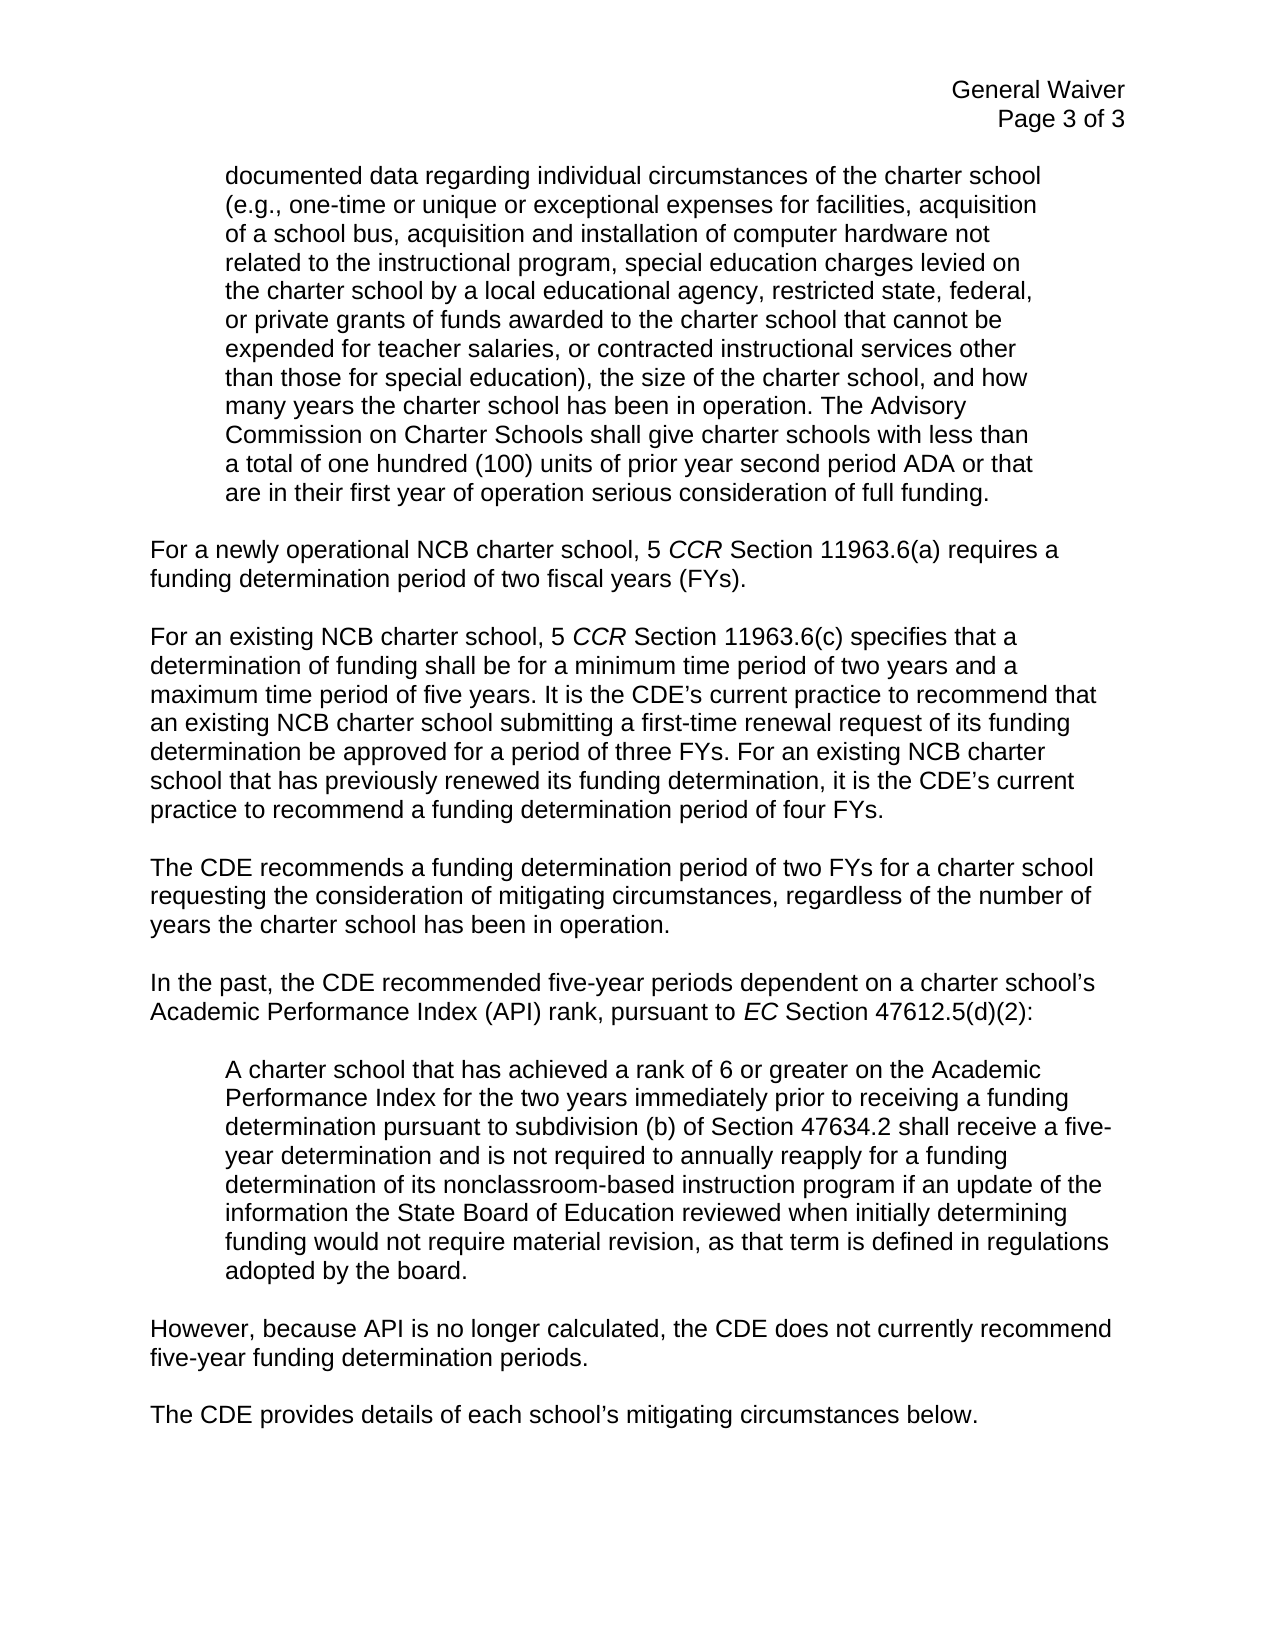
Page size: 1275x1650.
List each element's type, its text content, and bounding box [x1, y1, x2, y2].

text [225, 161, 1050, 506]
text However, because API is no longer calculated, the CDE does not currently recommend five-year funding determination periods. [150, 1314, 1125, 1371]
text For an existing NCB charter school, 5 CCR Section 11963.6(c) specifies that a determination of funding shall be for a minimum time period of two years and a maximum time period of five years. It is the CDE’s current practice to recommend that an existing NCB charter school submitting a first-time renewal request of its funding determination be approved for a period of three FYs. For an existing NCB charter school that has previously renewed its funding determination, it is the CDE’s current practice to recommend a funding determination period of four FYs. [150, 622, 1125, 823]
text In the past, the CDE recommended five-year periods dependent on a charter school’s Academic Performance Index (API) rank, pursuant to EC Section 47612.5(d)(2): [150, 968, 1125, 1025]
text The CDE provides details of each school’s mitigating circumstances below. [150, 1400, 1125, 1429]
text A charter school that has achieved a rank of 6 or greater on the Academic Performance Index for the two years immediately prior to receiving a funding determination pursuant to subdivision (b) of Section 47634.2 shall receive a five-year determination and is not required to annually reapply for a funding determination of its nonclassroom-based instruction program if an update of the information the State Board of Education reviewed when initially determining funding would not require material revision, as that term is defined in regulations adopted by the board. [225, 1054, 1125, 1284]
text The CDE recommends a funding determination period of two FYs for a charter school requesting the consideration of mitigating circumstances, regardless of the number of years the charter school has been in operation. [150, 852, 1125, 939]
text For a newly operational NCB charter school, 5 CCR Section 11963.6(a) requires a funding determination period of two fiscal years (FYs). [150, 535, 1125, 593]
